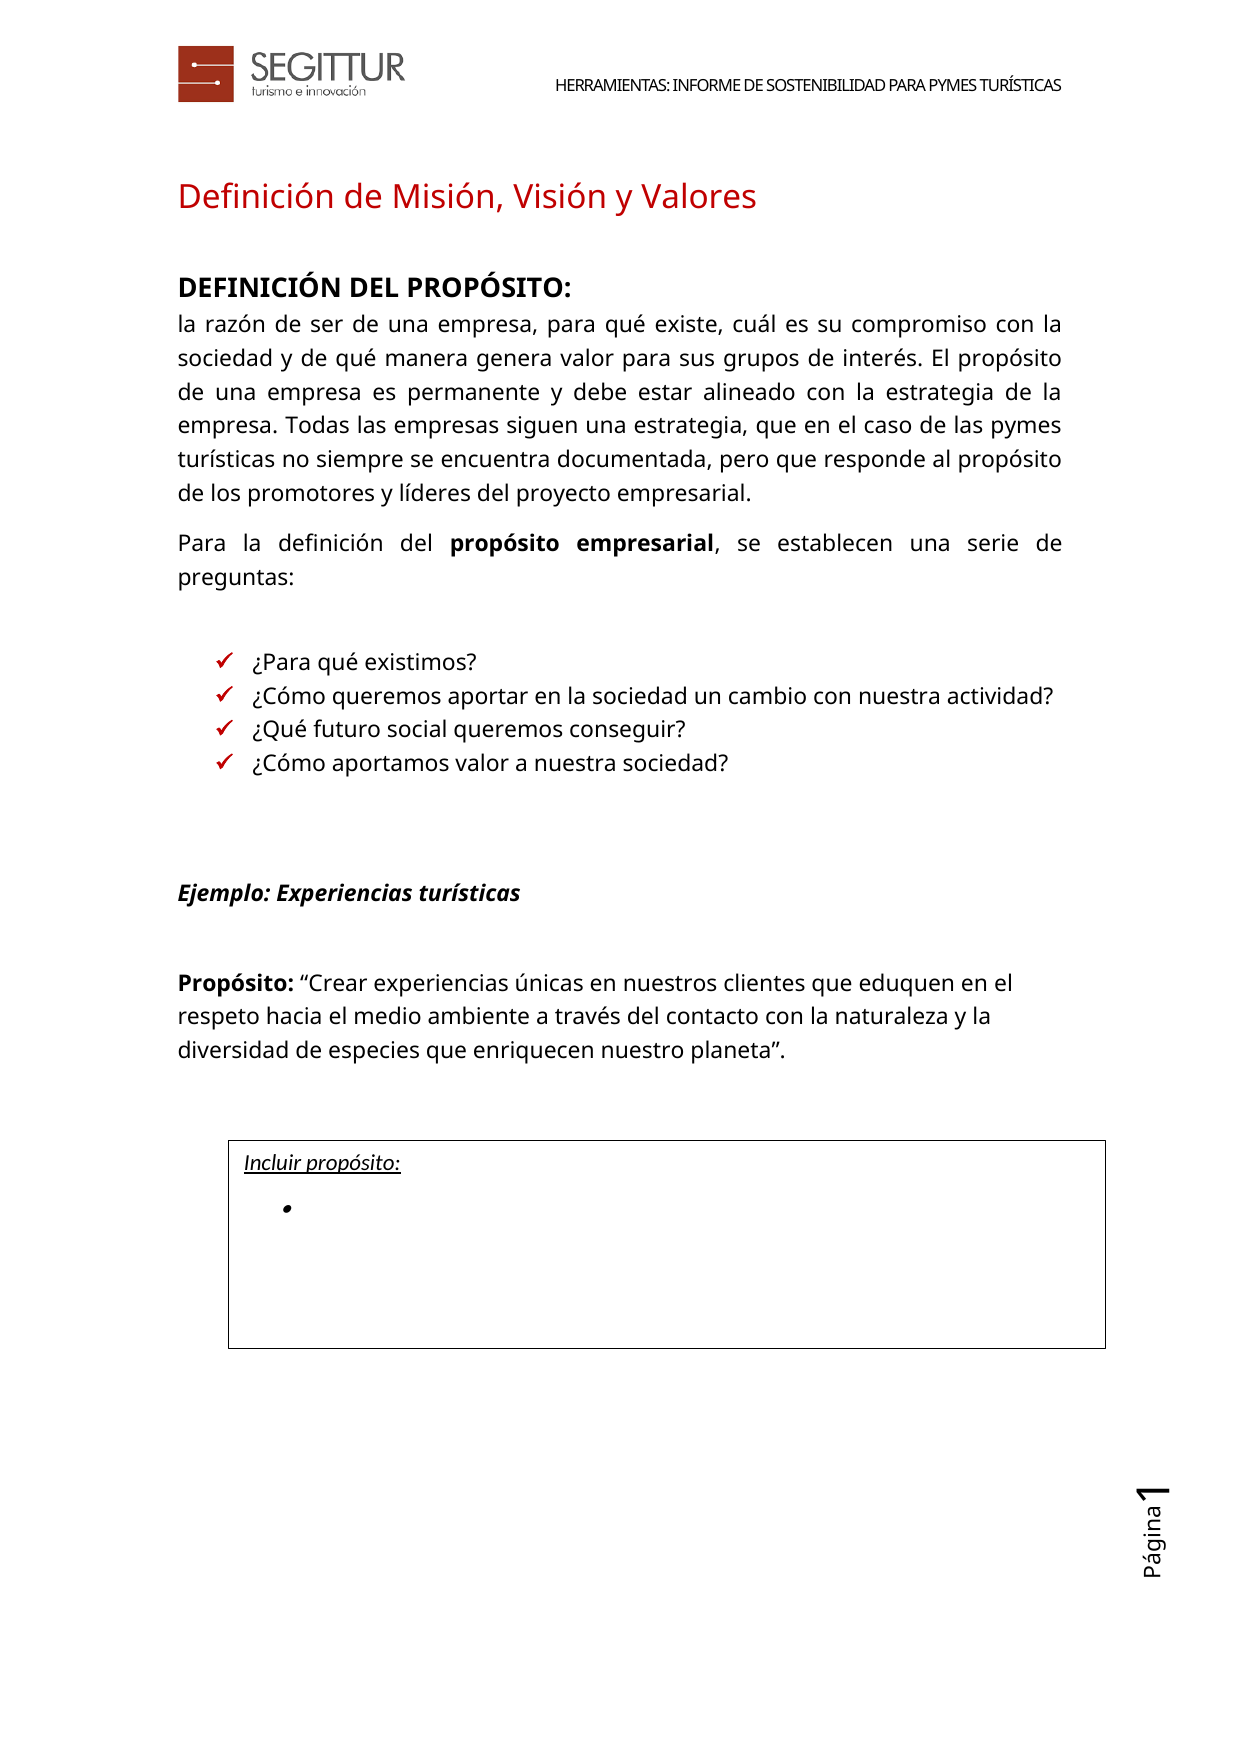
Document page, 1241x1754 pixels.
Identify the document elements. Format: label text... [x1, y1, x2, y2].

text la razón de ser de una empresa, para qué existe, cuál es su compromiso con la sociedad y de qué manera genera valor para sus grupos de interés. El propósito de una empresa es permanente y debe estar alineado con la estrategia de la empresa. Todas las empresas siguen una estrategia, que en el caso de las pymes turísticas no siempre se encuentra documentada, pero que responde al propósito de los promotores y líderes del proyecto empresarial. [177, 308, 1063, 508]
text Propósito: “Crear experiencias únicas en nuestros clientes que eduquen en el respeto hacia el medio ambiente a través del contacto con la naturaleza y la diversidad de especies que enriquecen nuestro planeta”. [177, 966, 1063, 1065]
list ¿Cómo queremos aportar en la sociedad un cambio con nuestra actividad? [215, 680, 1063, 711]
picture [153, 14, 430, 134]
text Para la definición del propósito empresarial, se establecen una serie de preguntas: [177, 527, 1063, 592]
text Ejemplo: Experiencias turísticas [177, 877, 1063, 908]
list ¿Cómo aportamos valor a nuestra sociedad? [215, 747, 1063, 778]
list ¿Qué futuro social queremos conseguir? [215, 713, 1063, 745]
list ¿Para qué existimos? [215, 646, 1063, 677]
subtitle Definición de Misión, Visión y Valores [177, 173, 1063, 218]
subtitle DEFINICIÓN DEL PROPÓSITO: [177, 268, 1063, 305]
